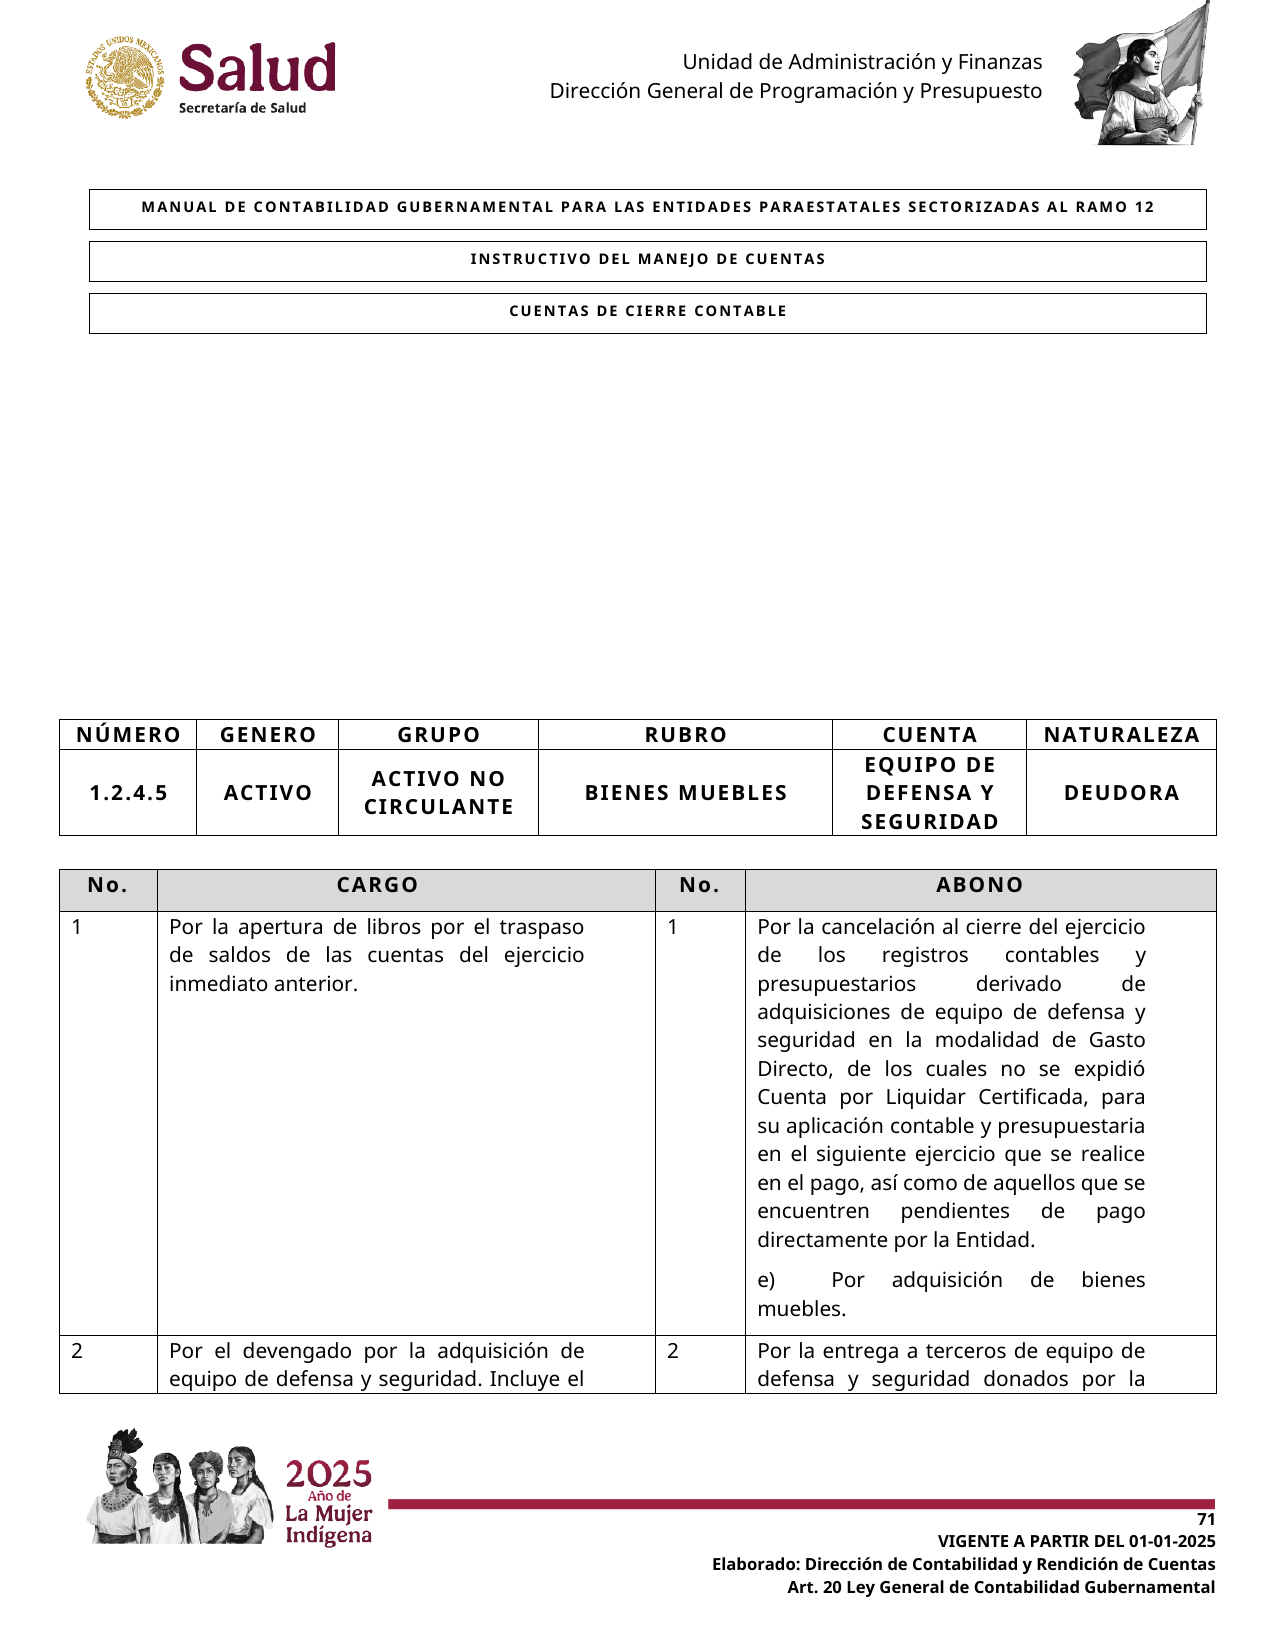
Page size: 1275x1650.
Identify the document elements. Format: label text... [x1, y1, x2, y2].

table_header ABONO [746, 870, 1216, 911]
table_cell 2 [656, 1336, 745, 1393]
table_cell BIENES MUEBLES [539, 750, 832, 835]
table_cell EQUIPO DE DEFENSA Y SEGURIDAD [833, 750, 1026, 835]
table_header GRUPO [339, 720, 538, 749]
table_header No. [656, 870, 745, 911]
table_cell 1.2.4.5 [60, 750, 196, 835]
picture [9, 0, 1275, 1648]
table_cell Por la apertura de libros por el traspaso de saldos de las cuentas del ejercicio inmediato anterior. [158, 912, 655, 1335]
table_cell ACTIVO [197, 750, 338, 835]
table_cell Por la cancelación al cierre del ejercicio de los registros contables y presupuestarios derivado de adquisiciones de equipo de defensa y seguridad en la modalidad de Gasto Directo, de los cuales no se expidió Cuenta por Liquidar Certificada, para su aplicación contable y presupuestaria en el siguiente ejercicio que se realice en el pago, así como de aquellos que se encuentren pendientes de pago directamente por la Entidad. e) Por adquisición de bienes muebles. [746, 912, 1216, 1335]
table_cell 1 [656, 912, 745, 1335]
table_header GENERO [197, 720, 338, 749]
table_cell DEUDORA [1027, 750, 1216, 835]
table_header NÚMERO [60, 720, 196, 749]
table_cell 1 [60, 912, 157, 1335]
table_header NATURALEZA [1027, 720, 1216, 749]
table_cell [158, 1336, 655, 1393]
table_cell ACTIVO NO CIRCULANTE [339, 750, 538, 835]
table_cell 2 [60, 1336, 157, 1393]
table_header RUBRO [539, 720, 832, 749]
table_header CARGO [158, 870, 655, 911]
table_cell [746, 1336, 1216, 1393]
table_header CUENTA [833, 720, 1026, 749]
table_header No. [60, 870, 157, 911]
